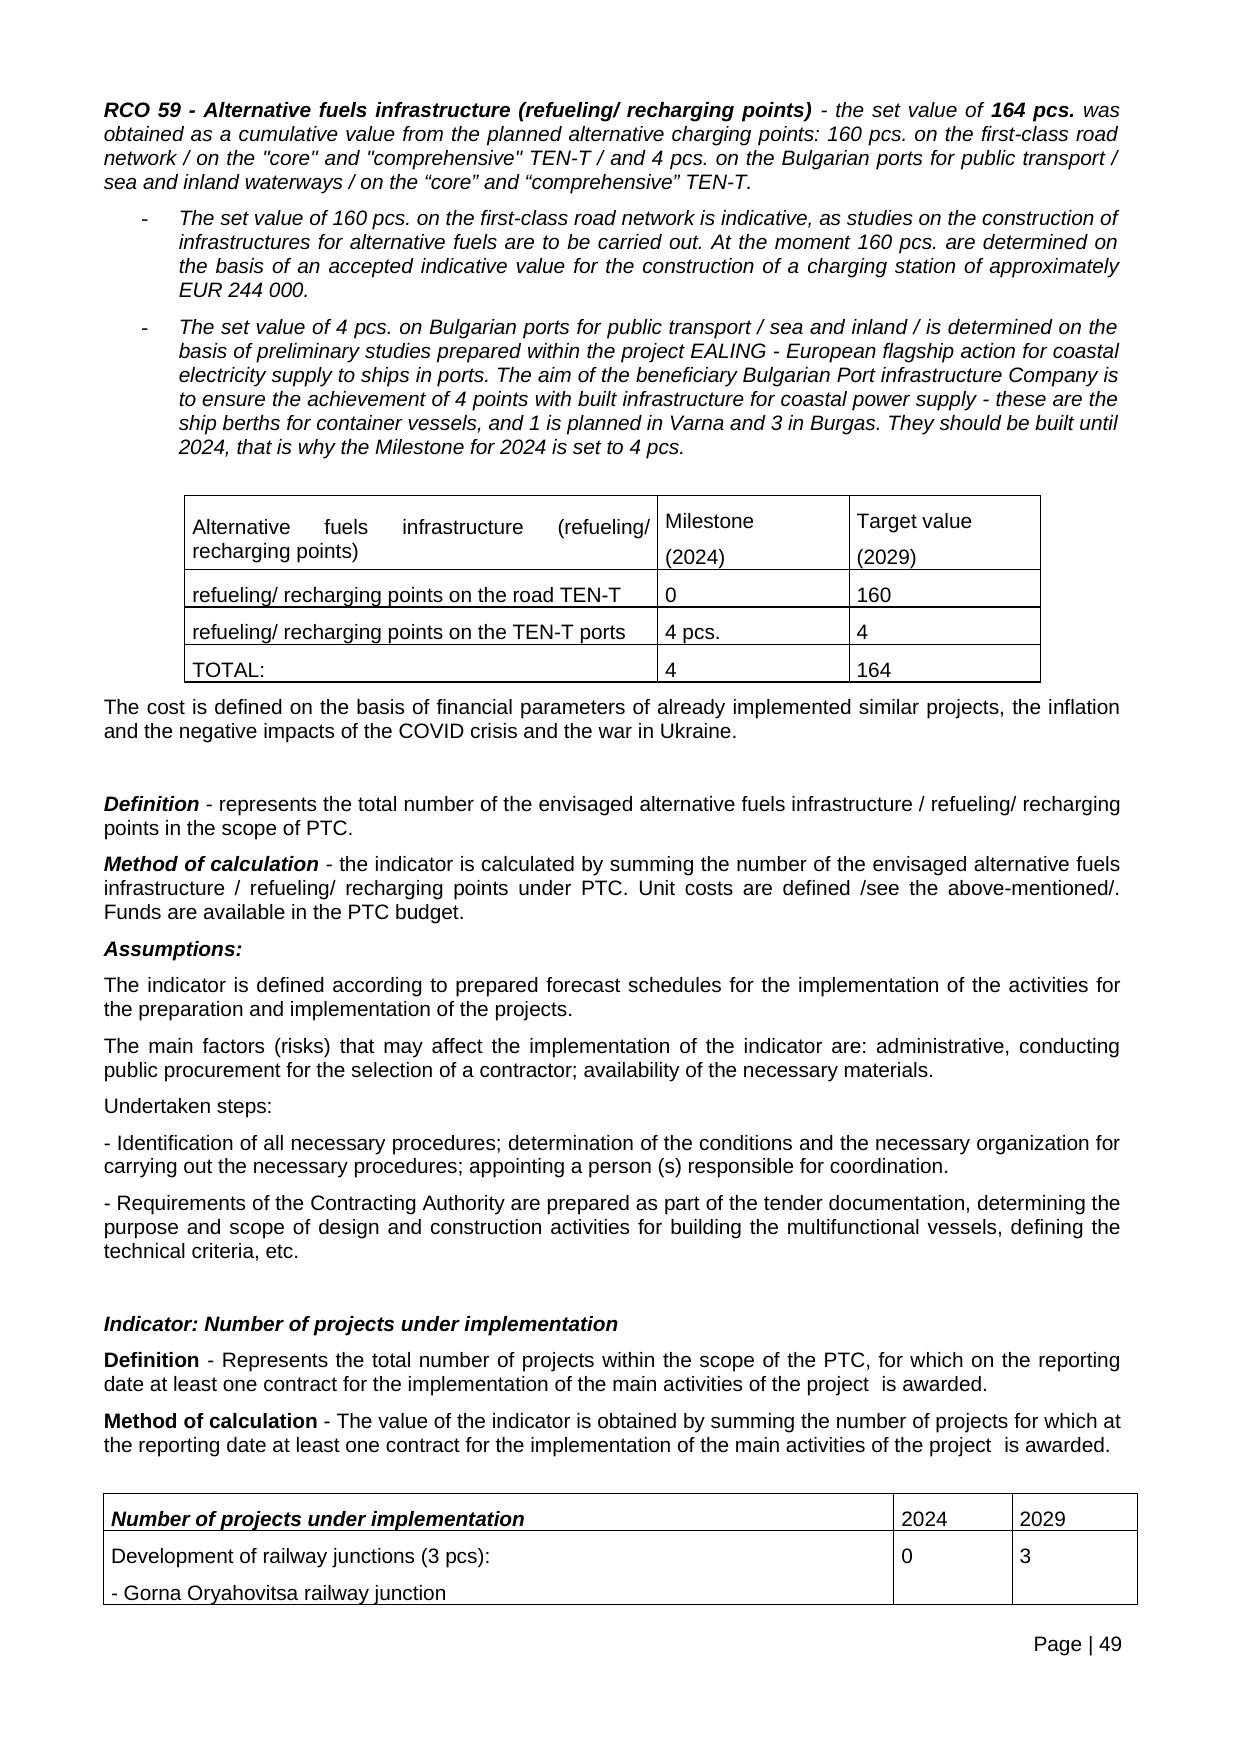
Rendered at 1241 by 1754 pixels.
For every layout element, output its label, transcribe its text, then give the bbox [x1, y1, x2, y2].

table_header 2029 [1013, 1494, 1137, 1530]
table_cell 160 [850, 570, 1040, 606]
table_cell 0 [894, 1531, 1012, 1604]
text Method of calculation - the indicator is calculated by summing the number of the envisaged alternative fuels infrastructure / refueling/ recharging points under PTC. Unit costs are defined /see the above-mentioned/. Funds are available in the PTC budget. [103, 852, 1122, 924]
text Definition - represents the total number of the envisaged alternative fuels infrastructure / refueling/ recharging points in the scope of PTC. [103, 792, 1122, 840]
table_cell TOTAL: [185, 645, 657, 681]
text Indicator: Number of projects under implementation [103, 1312, 1122, 1336]
text Assumptions: [103, 937, 1122, 961]
table_header Number of projects under implementation [104, 1494, 893, 1530]
table_cell refueling/ recharging points on the TEN-T ports [185, 608, 657, 644]
table_header 2024 [894, 1494, 1012, 1530]
text The cost is defined on the basis of financial parameters of already implemented similar projects, the inflation and the negative impacts of the COVID crisis and the war in Ukraine. [103, 695, 1122, 743]
text Method of calculation - The value of the indicator is obtained by summing the number of projects for which at the reporting date at least one contract for the implementation of the main activities of the project is awarded. [103, 1408, 1122, 1456]
table_cell 4 [658, 645, 849, 681]
table_cell 3 [1013, 1531, 1137, 1604]
table_header Alternative fuels infrastructure (refueling/ recharging points) [185, 496, 657, 569]
text Definition - Represents the total number of projects within the scope of the PTC, for which on the reporting date at least one contract for the implementation of the main activities of the project is awarded. [103, 1348, 1122, 1396]
table_cell 0 [658, 570, 849, 606]
table_cell refueling/ recharging points on the road TEN-T [185, 570, 657, 606]
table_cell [104, 1531, 893, 1604]
text RCO 59 - Alternative fuels infrastructure (refueling/ recharging points) - the set value of 164 pcs. was obtained as a cumulative value from the planned alternative charging points: 160 pcs. on the first-class road network / on the "core" and "comprehensive" TEN-T / and 4 pcs. on the Bulgarian ports for public transport / sea and inland waterways / on the “core” and “comprehensive” TEN-T. [103, 98, 1122, 193]
table_header Milestone (2024) [658, 496, 849, 569]
text The indicator is defined according to prepared forecast schedules for the implementation of the activities for the preparation and implementation of the projects. [103, 973, 1122, 1021]
table_cell 4 [850, 608, 1040, 644]
table_cell 4 pcs. [658, 608, 849, 644]
list The set value of 4 pcs. on Bulgarian ports for public transport / sea and inland / is determined on the basis of preliminary studies prepared within the project EALING - European flagship action for coastal electricity supply to ships in ports. The aim of the beneficiary Bulgarian Port infrastructure Company is to ensure the achievement of 4 points with built infrastructure for coastal power supply - these are the ship berths for container vessels, and 1 is planned in Varna and 3 in Burgas. They should be built until 2024, that is why the Milestone for 2024 is set to 4 pcs. [141, 314, 1122, 458]
table_cell 164 [850, 645, 1040, 681]
text The main factors (risks) that may affect the implementation of the indicator are: administrative, conducting public procurement for the selection of a contractor; availability of the necessary materials. [103, 1033, 1122, 1081]
text - Identification of all necessary procedures; determination of the conditions and the necessary organization for carrying out the necessary procedures; appointing a person (s) responsible for coordination. [103, 1130, 1122, 1178]
table_header Target value (2029) [850, 496, 1040, 569]
text - Requirements of the Contracting Authority are prepared as part of the tender documentation, determining the purpose and scope of design and construction activities for building the multifunctional vessels, defining the technical criteria, etc. [103, 1191, 1122, 1263]
text Undertaken steps: [103, 1094, 1122, 1118]
list The set value of 160 pcs. on the first-class road network is indicative, as studies on the construction of infrastructures for alternative fuels are to be carried out. At the moment 160 pcs. are determined on the basis of an accepted indicative value for the construction of a charging station of approximately EUR 244 000. [141, 206, 1122, 302]
